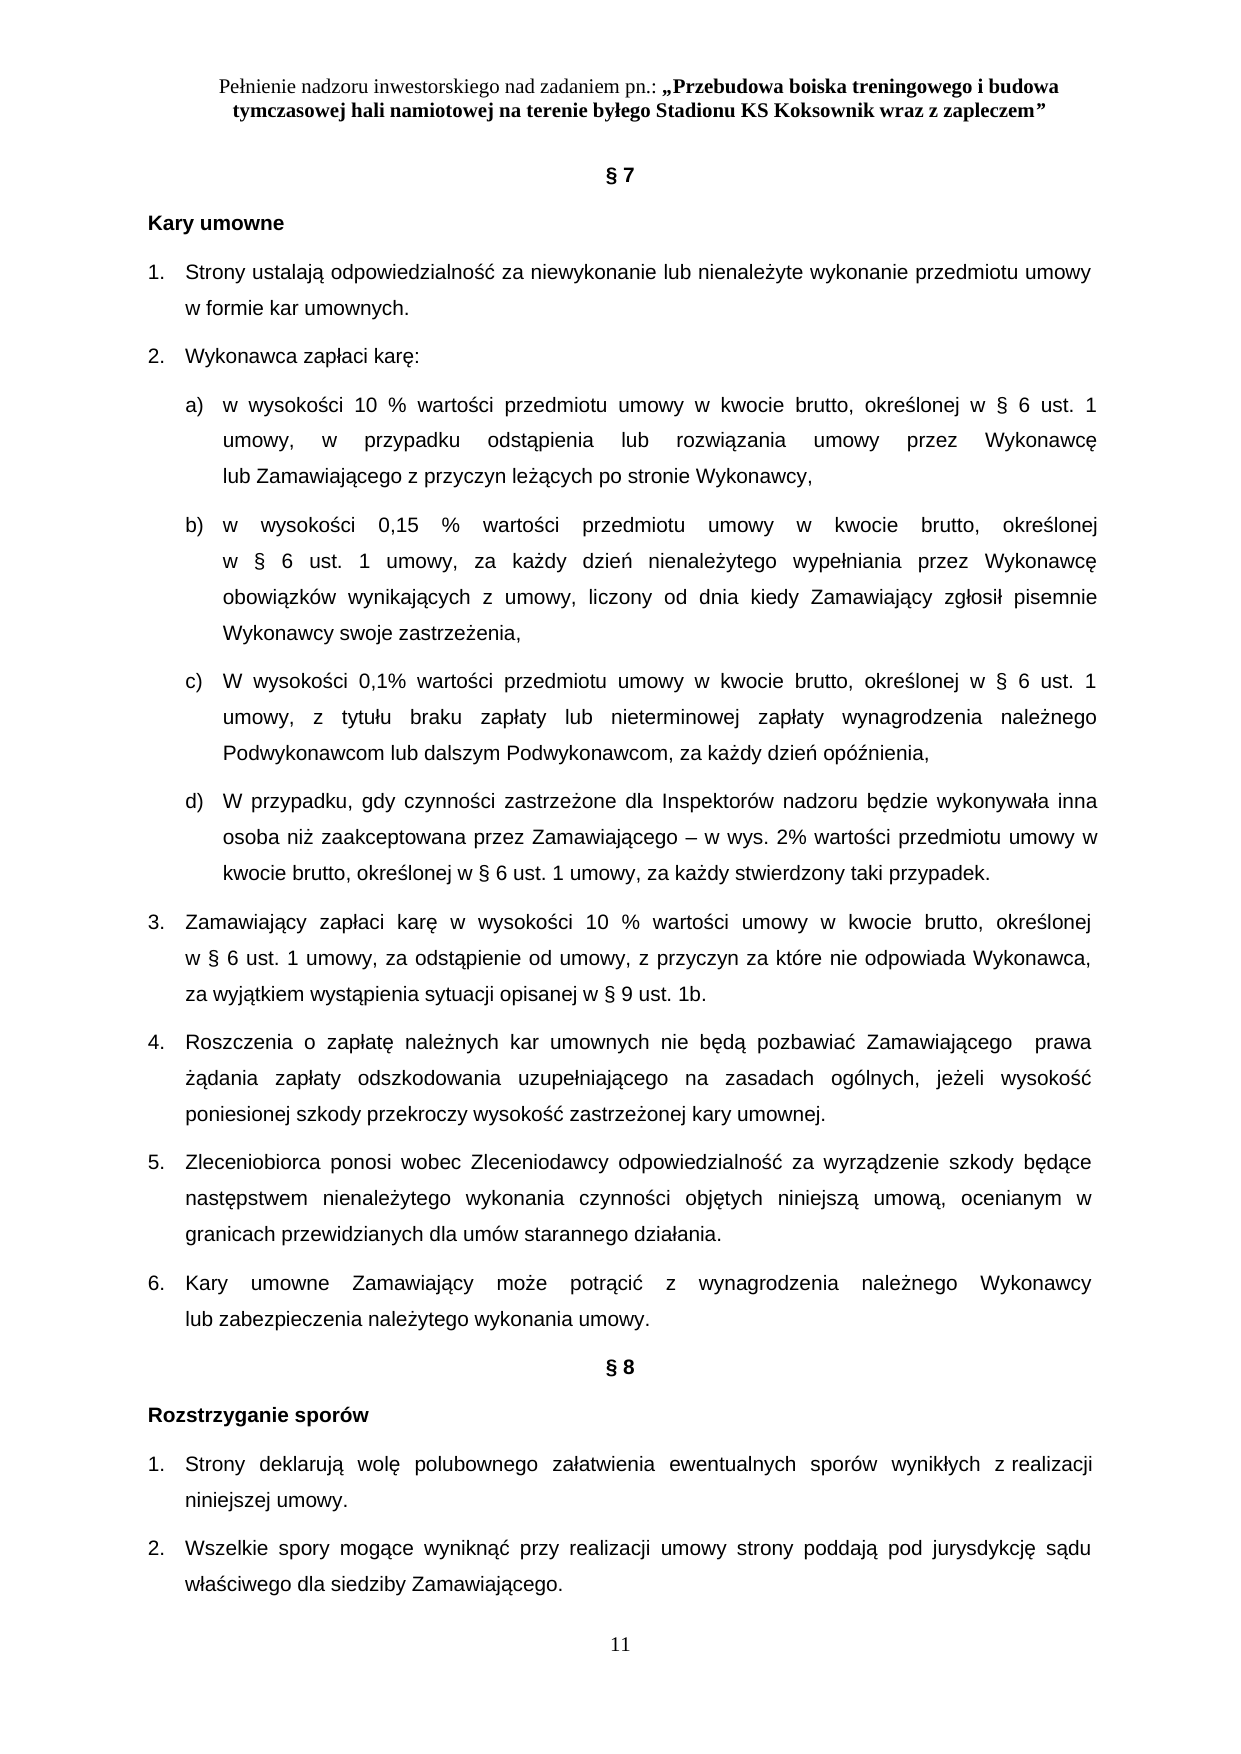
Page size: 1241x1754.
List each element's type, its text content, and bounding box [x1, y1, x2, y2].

list w wysokości 0,15 % wartości przedmiotu umowy w kwocie brutto, określonej w § 6 ust. 1 umowy, za każdy dzień nienależytego wypełniania przez Wykonawcę obowiązków wynikających z umowy, liczony od dnia kiedy Zamawiający zgłosił pisemnie Wykonawcy swoje zastrzeżenia, [185, 513, 1098, 644]
text Kary umowne [148, 211, 1092, 235]
list W przypadku, gdy czynności zastrzeżone dla Inspektorów nadzoru będzie wykonywała inna osoba niż zaakceptowana przez Zamawiającego – w wys. 2% wartości przedmiotu umowy w kwocie brutto, określonej w § 6 ust. 1 umowy, za każdy stwierdzony taki przypadek. [185, 789, 1098, 885]
list Zamawiający zapłaci karę w wysokości 10 % wartości umowy w kwocie brutto, określonej w § 6 ust. 1 umowy, za odstąpienie od umowy, z przyczyn za które nie odpowiada Wykonawca, za wyjątkiem wystąpienia sytuacji opisanej w § 9 ust. 1b. [148, 909, 1092, 1005]
list Zleceniobiorca ponosi wobec Zleceniodawcy odpowiedzialność za wyrządzenie szkody będące następstwem nienależytego wykonania czynności objętych niniejszą umową, ocenianym w granicach przewidzianych dla umów starannego działania. [148, 1150, 1092, 1246]
list W wysokości 0,1% wartości przedmiotu umowy w kwocie brutto, określonej w § 6 ust. 1 umowy, z tytułu braku zapłaty lub nieterminowej zapłaty wynagrodzenia należnego Podwykonawcom lub dalszym Podwykonawcom, za każdy dzień opóźnienia, [185, 669, 1098, 765]
list Wykonawca zapłaci karę: [148, 344, 1092, 368]
list Wszelkie spory mogące wyniknąć przy realizacji umowy strony poddają pod jurysdykcję sądu właściwego dla siedziby Zamawiającego. [148, 1536, 1092, 1596]
list Strony ustalają odpowiedzialność za niewykonanie lub nienależyte wykonanie przedmiotu umowy w formie kar umownych. [148, 259, 1092, 319]
text § 7 [148, 163, 1092, 187]
text Rozstrzyganie sporów [148, 1403, 1092, 1427]
list Strony deklarują wolę polubownego załatwienia ewentualnych sporów wynikłych z realizacji niniejszej umowy. [148, 1452, 1092, 1512]
list Roszczenia o zapłatę należnych kar umownych nie będą pozbawiać Zamawiającego prawa żądania zapłaty odszkodowania uzupełniającego na zasadach ogólnych, jeżeli wysokość poniesionej szkody przekroczy wysokość zastrzeżonej kary umownej. [148, 1030, 1092, 1126]
list Kary umowne Zamawiający może potrącić z wynagrodzenia należnego Wykonawcy lub zabezpieczenia należytego wykonania umowy. [148, 1271, 1092, 1330]
list w wysokości 10 % wartości przedmiotu umowy w kwocie brutto, określonej w § 6 ust. 1 umowy, w przypadku odstąpienia lub rozwiązania umowy przez Wykonawcę lub Zamawiającego z przyczyn leżących po stronie Wykonawcy, [185, 392, 1098, 488]
text § 8 [148, 1355, 1092, 1379]
